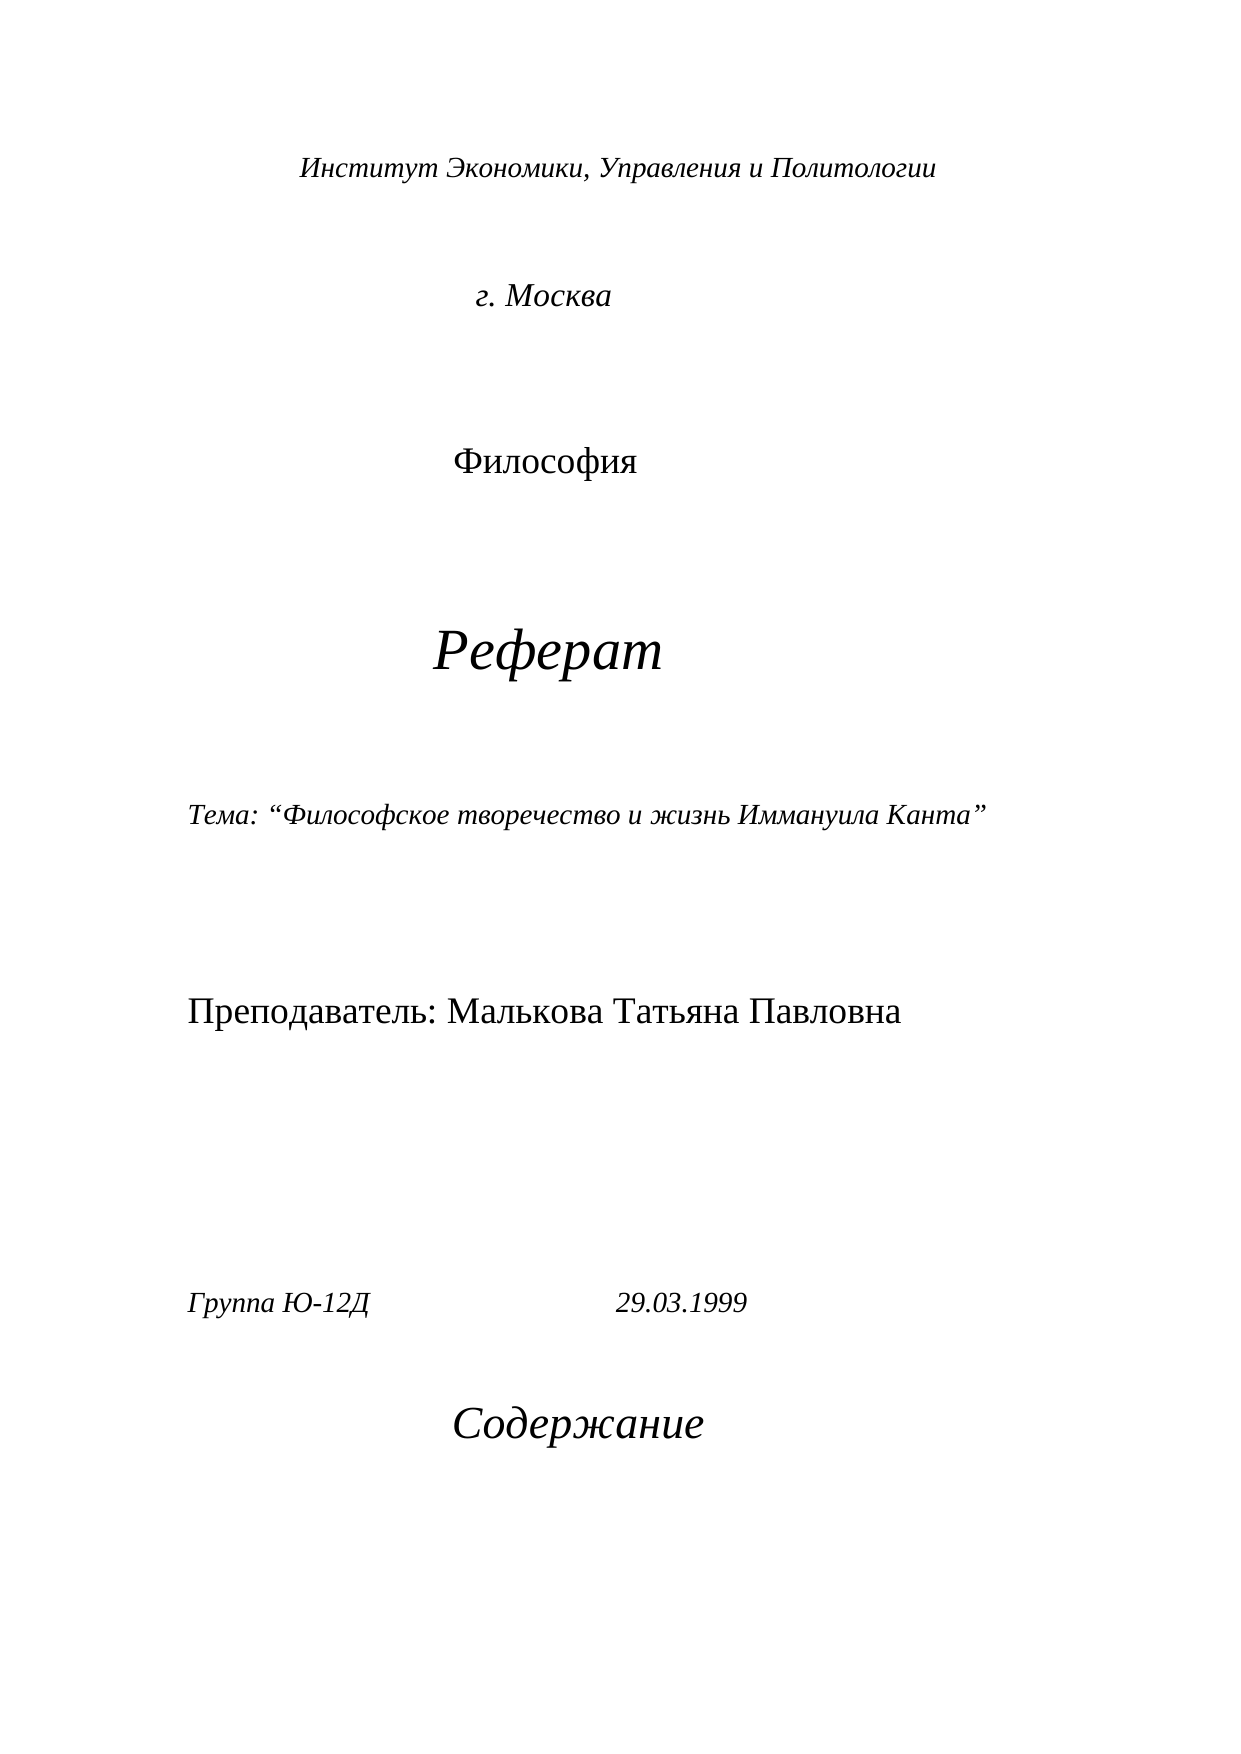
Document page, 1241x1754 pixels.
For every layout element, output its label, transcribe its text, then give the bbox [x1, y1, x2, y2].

text г. Москва [187, 275, 1053, 313]
text Тема: “Философское творечество и жизнь Иммануила Канта” [187, 797, 1053, 831]
text Философия [187, 438, 1053, 481]
text Группа Ю-12Д 29.03.1999 [187, 1285, 1053, 1319]
text Преподаватель: Малькова Татьяна Павловна [187, 989, 1053, 1032]
text Реферат [187, 615, 1053, 682]
text Содержание [187, 1396, 1053, 1449]
text Институт Экономики, Управления и Политологии [187, 150, 1053, 183]
